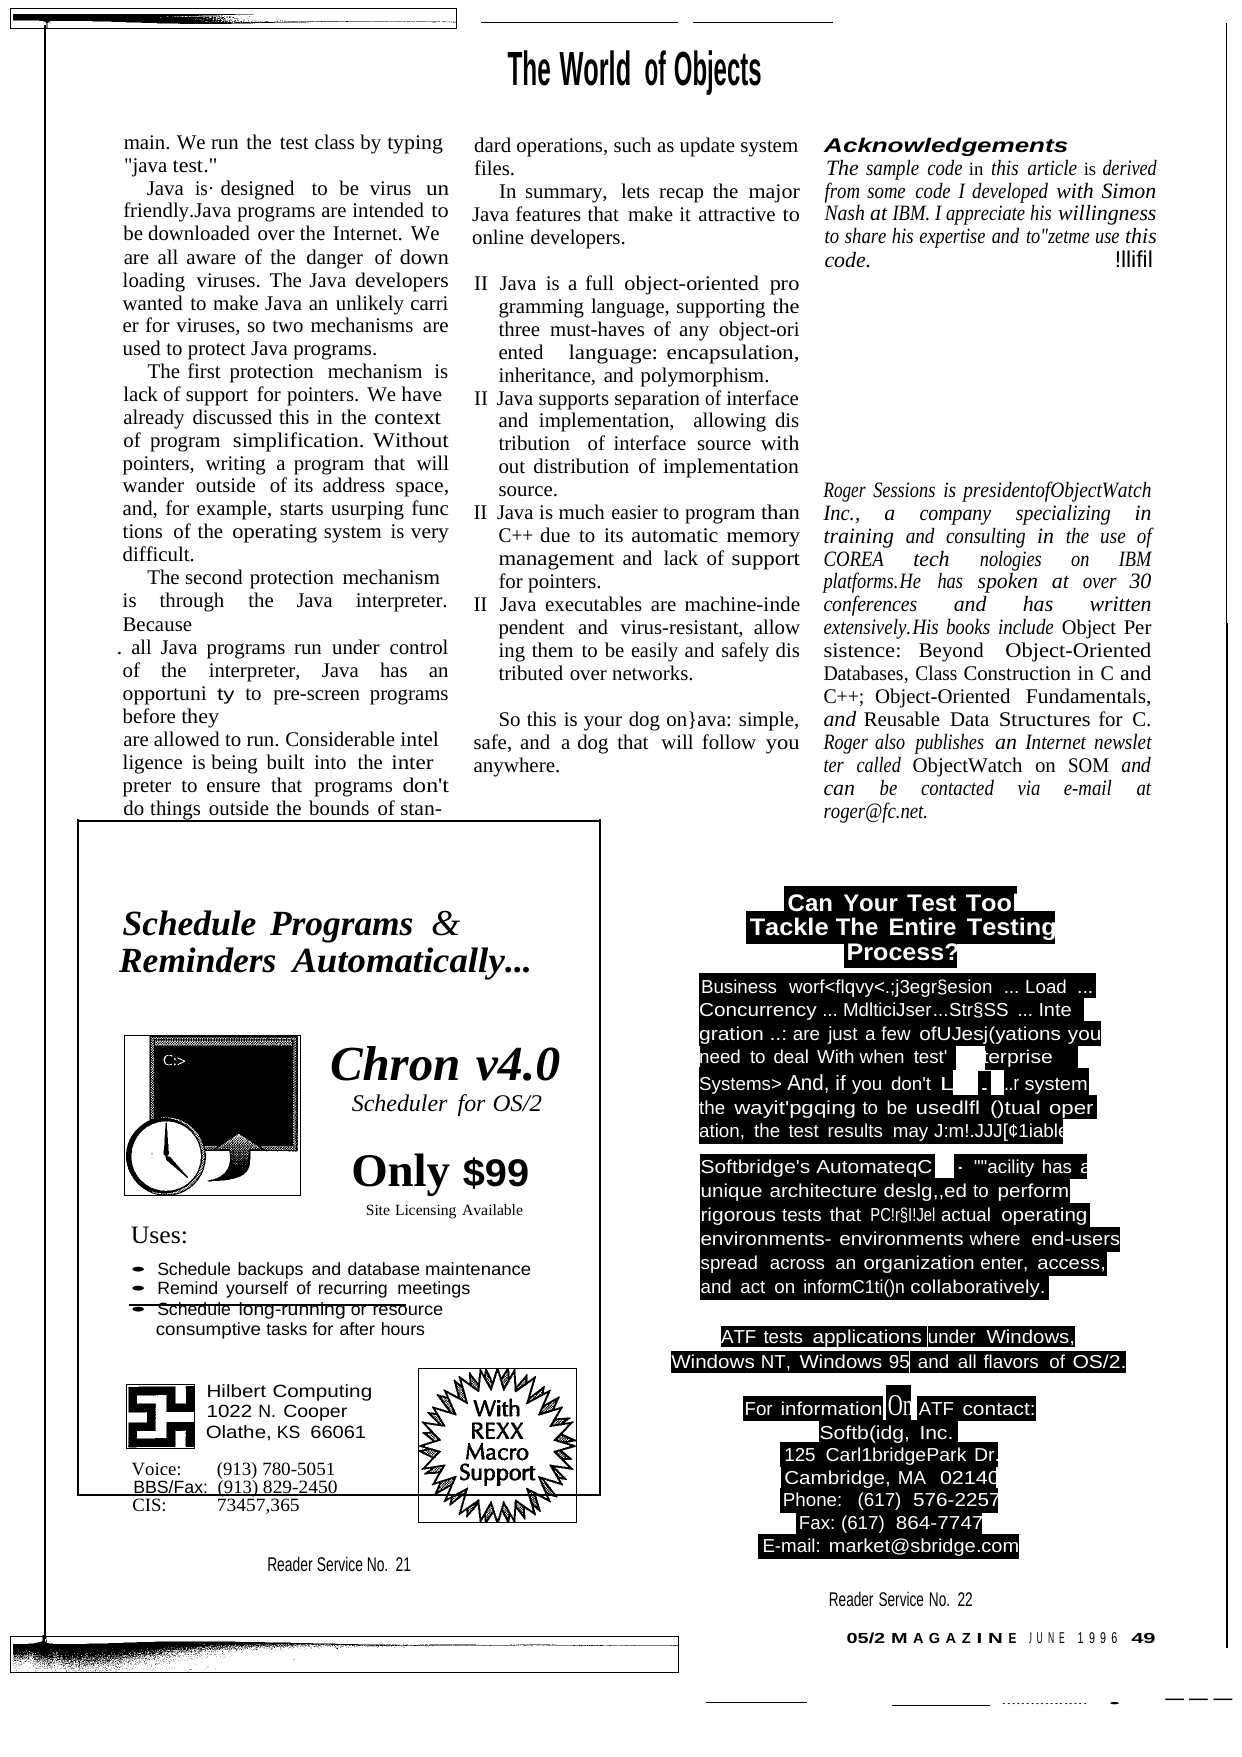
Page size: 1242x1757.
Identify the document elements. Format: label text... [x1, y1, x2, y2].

text 05/2 M A G A Z I N E J U N E 1 9 9 6 49 [846, 1629, 1242, 1647]
text CIS: 73457,365 [132, 1497, 578, 1515]
text II Java is a full object-oriented pro­ gramming language, supporting the three must-haves of any object-ori­ ented language: encapsulation, inheritance, and polymorphism. [474, 272, 799, 387]
text • Remind yourself of recurring meetings [131, 1279, 562, 1298]
text preter to ensure that programs don't do things outside the bounds of stan- [122, 775, 449, 820]
text For information On ATF contact: Softb(idg, Inc. [744, 1388, 1042, 1443]
text consumptive tasks for after hours ATF tests applications under Windows, Windows NT, Windows 95 and all flavors of OS/2. [156, 1323, 1136, 1374]
text Chron v4.0 [322, 1035, 568, 1091]
text Scheduler for OS/2 [346, 1091, 547, 1116]
picture [127, 1385, 194, 1448]
text .................. . --- [104, 1686, 1235, 1708]
text Hilbert Computing [206, 1381, 578, 1401]
text Reader Service No. 22 [823, 1588, 978, 1610]
text Reminders Automatically... [119, 943, 562, 980]
text Only $99 [344, 1143, 536, 1197]
text E-mail: market@sbridge.com [756, 1535, 1025, 1557]
text Fax: (617) 864-7747 [793, 1512, 988, 1534]
text Reader Service No. 21 [262, 1553, 416, 1576]
text II Java is much easier to program than C++ due to its automatic memory management and lack of support for pointers. [473, 501, 800, 593]
text The second protection mechanism [147, 566, 449, 589]
text is through the Java interpreter. Because [122, 589, 448, 636]
text Site Licensing Available [360, 1201, 529, 1219]
text Olathe, KS 66061 [206, 1422, 578, 1442]
text Roger Sessions is presidentofObjectWatch Inc., a company specializing in training and consulting in the use of COREA tech­ nologies on IBM platforms.He has spoken at over 30 conferences and has written extensively.His books include Object Per­ sistence: Beyond Object-Oriented Databases, Class Construction in C and C++; Object-Oriented Fundamentals, and Reusable Data Structures for C. Roger also publishes an Internet newslet­ ter called ObjectWatch on SOM and can be contacted via e-mail at roger@fc.net. [823, 479, 1151, 823]
text So this is your dog on}ava: simple, safe, and a dog that will follow you anywhere. [473, 708, 799, 777]
text Business worf<flqvy<.;j3egr§esion ... Load ... Concurrency ... MdlticiJser...Str§SS ... Inte­ gration ..: are just a few ofUJesj(yations you need to deal With when test' terprise Systems> And, if you don't L . ..r system the wayit'pgqing to be usedlfl ()tual oper­ ation, the test results may J:m!.JJJ[¢1iable. [699, 976, 1107, 1142]
text . all Java programs run under control of the interpreter, Java has an opportuni­ ty to pre-screen programs before they [116, 636, 449, 728]
text Softbridge's AutomateqC · '"'acility has a unique architecture deslg,,ed to perform rigorous tests that PC!r§I!Jel actual operating environments- environments where end-users spread across an organization enter, access, and act on informC1ti()n collaboratively. [700, 1156, 1128, 1297]
text Voice: (913) 780-5051 [131, 1458, 578, 1479]
picture [125, 1036, 300, 1195]
text are all aware of the danger of down­ loading viruses. The Java developers wanted to make Java an unlikely carri­ er for viruses, so two mechanisms are used to protect Java programs. [122, 246, 449, 360]
picture [419, 1515, 576, 1522]
text The sample code in this article is derived from some code I developed with Simon Nash at IBM. I appreciate his willingness to share his expertise and to"zetme use this code. !llifil [824, 158, 1157, 272]
text BBS/Fax: (913) 829-2450 [133, 1479, 578, 1497]
picture [11, 9, 456, 28]
text • Schedule long-running or resource [131, 1298, 562, 1318]
text "java test." [124, 154, 223, 177]
text Java is· designed to be virus un­ friendly.Java programs are intended to be downloaded over the Internet. We [123, 177, 449, 245]
text of program simplification. Without pointers, writing a program that will wander outside of its address space, and, for example, starts usurping func­ tions of the operating system is very difficult. [122, 429, 449, 566]
text Schedule Programs & [115, 901, 467, 943]
text main. We run the test class by typing [123, 130, 448, 154]
text already discussed this in the context [123, 406, 448, 428]
text 125 Carl1bridgePark Dr. Cambridge, MA 02140 [780, 1443, 1004, 1488]
text dard operations, such as update system files. [474, 134, 800, 180]
text In summary, lets recap the major Java features that make it attractive to online developers. [472, 180, 800, 249]
text are allowed to run. Considerable intel­ [123, 728, 448, 751]
picture [419, 1442, 576, 1458]
text The first protection mechanism is lack of support for pointers. We have [123, 360, 448, 406]
text ligence is being built into the inter­ [122, 751, 448, 774]
text Acknowledgements [824, 134, 1077, 157]
text Phone: (617) 576-2257 [777, 1490, 1006, 1511]
picture [11, 1637, 678, 1672]
text II Java executables are machine-inde­ pendent and virus-resistant, allow­ ing them to be easily and safely dis­ tributed over networks. [473, 593, 800, 685]
text Uses: [131, 1220, 562, 1249]
text Can Your Test Tool Tackle The Entire Testing Process? [745, 892, 1061, 965]
text • Schedule backups and database maintenance [131, 1258, 562, 1279]
picture [419, 1374, 576, 1381]
text The World of Objects [501, 40, 767, 94]
text 1022 N. Cooper [206, 1401, 578, 1422]
text II Java supports separation of interface and implementation, allowing dis­ tribution of interface source with­ out distribution of implementation source. [474, 387, 799, 501]
